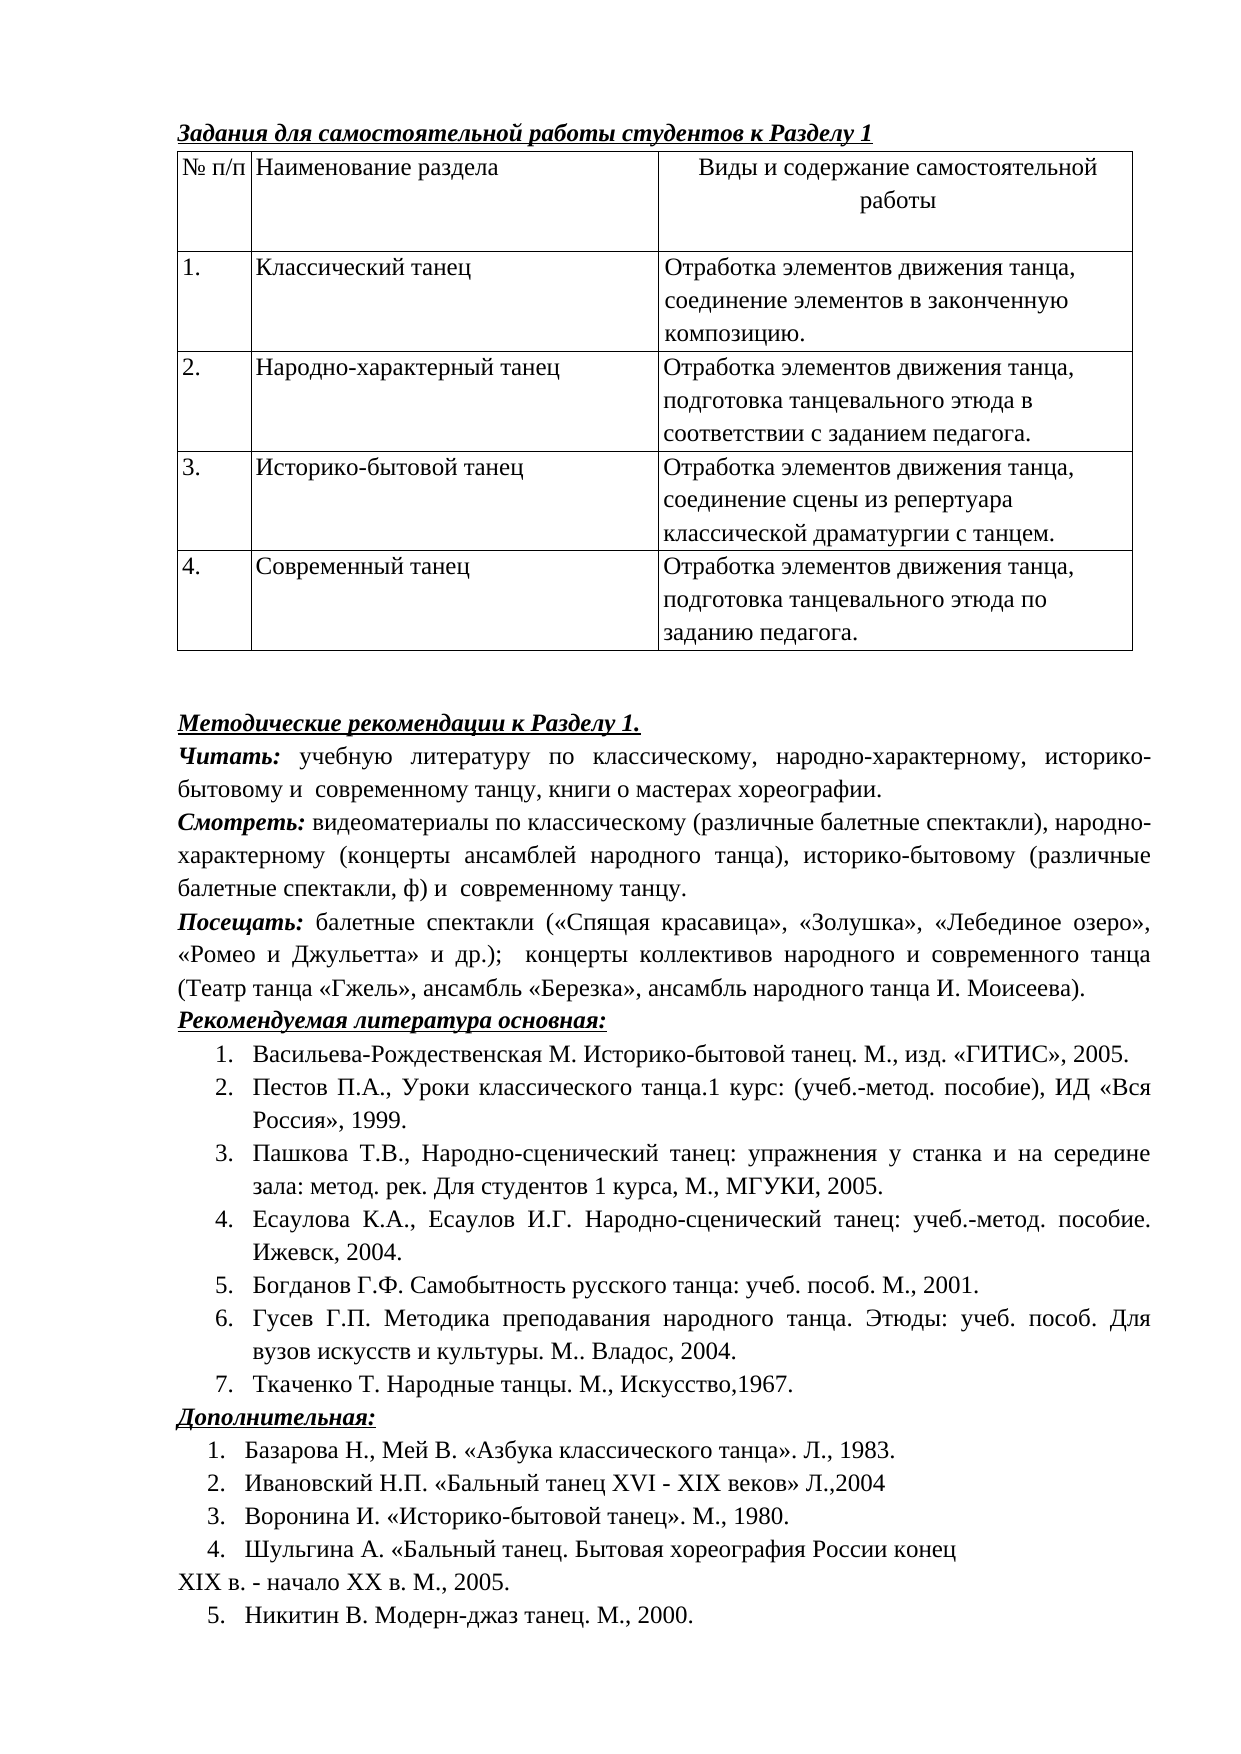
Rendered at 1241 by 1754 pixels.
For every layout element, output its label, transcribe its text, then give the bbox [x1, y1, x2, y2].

text Дополнительная: [177, 1402, 1152, 1431]
list Базарова Н., Мей В. «Азбука классического танца». Л., 1983. [207, 1435, 1152, 1464]
text Методические рекомендации к Разделу 1. [177, 708, 1152, 737]
table_header Виды и содержание самостоятельной работы [659, 152, 1132, 251]
table_cell Современный танец [252, 551, 658, 650]
text Задания для самостоятельной работы студентов к Разделу 1 [177, 118, 1152, 147]
table_cell 4. [178, 551, 251, 650]
table_cell 2. [178, 352, 251, 451]
list Воронина И. «Историко-бытовой танец». М., 1980. [207, 1501, 1152, 1530]
list Есаулова К.А., Есаулов И.Г. Народно-сценический танец: учеб.-метод. пособие. Ижевск, 2004. [215, 1204, 1152, 1266]
list Ткаченко Т. Народные танцы. М., Искусство,1967. [215, 1369, 1152, 1398]
table_cell Отработка элементов движения танца, соединение сцены из репертуара классической драматургии с танцем. [659, 452, 1132, 550]
text Смотреть: видеоматериалы по классическому (различные балетные спектакли), народно-характерному (концерты ансамблей народного танца), историко-бытовому (различные балетные спектакли, ф) и современному танцу. [177, 807, 1152, 902]
text Читать: учебную литературу по классическому, народно-характерному, историко-бытовому и современному танцу, книги о мастерах хореографии. [177, 741, 1152, 803]
table_cell Народно-характерный танец [252, 352, 658, 451]
table_cell Историко-бытовой танец [252, 452, 658, 550]
table_cell 3. [178, 452, 251, 550]
list Гусев Г.П. Методика преподавания народного танца. Этюды: учеб. пособ. Для вузов искусств и культуры. М.. Владос, 2004. [215, 1303, 1152, 1364]
table_cell 1. [178, 252, 251, 351]
list Никитин В. Модерн-джаз танец. М., 2000. [207, 1600, 1152, 1629]
table_cell Отработка элементов движения танца, подготовка танцевального этюда по заданию педагога. [659, 551, 1132, 650]
list Богданов Г.Ф. Самобытность русского танца: учеб. пособ. М., 2001. [215, 1270, 1152, 1298]
list Пашкова Т.В., Народно-сценический танец: упражнения у станка и на середине зала: метод. рек. Для студентов 1 курса, М., МГУКИ, 2005. [215, 1138, 1152, 1199]
text Посещать: балетные спектакли («Спящая красавица», «Золушка», «Лебединое озеро», «Ромео и Джульетта» и др.); концерты коллективов народного и современного танца (Театр танца «Гжель», ансамбль «Березка», ансамбль народного танца И. Моисеева). [177, 907, 1152, 1001]
list Шульгина А. «Бальный танец. Бытовая хореография России конец [207, 1534, 1152, 1563]
table_header Наименование раздела [252, 152, 658, 251]
list Васильева-Рождественская М. Историко-бытовой танец. М., изд. «ГИТИС», 2005. [215, 1039, 1152, 1067]
table_header № п/п [178, 152, 251, 251]
list Пестов П.А., Уроки классического танца.1 курс: (учеб.-метод. пособие), ИД «Вся Россия», 1999. [215, 1072, 1152, 1133]
table_cell Отработка элементов движения танца, соединение элементов в законченную композицию. [659, 252, 1132, 351]
table_cell Классический танец [252, 252, 658, 351]
table_cell Отработка элементов движения танца, подготовка танцевального этюда в соответствии с заданием педагога. [659, 352, 1132, 451]
text XIX в. - начало XX в. М., 2005. [177, 1567, 1152, 1596]
list Ивановский Н.П. «Бальный танец XVI - XIX веков» Л.,2004 [207, 1468, 1152, 1497]
text Рекомендуемая литература основная: [177, 1006, 1152, 1034]
